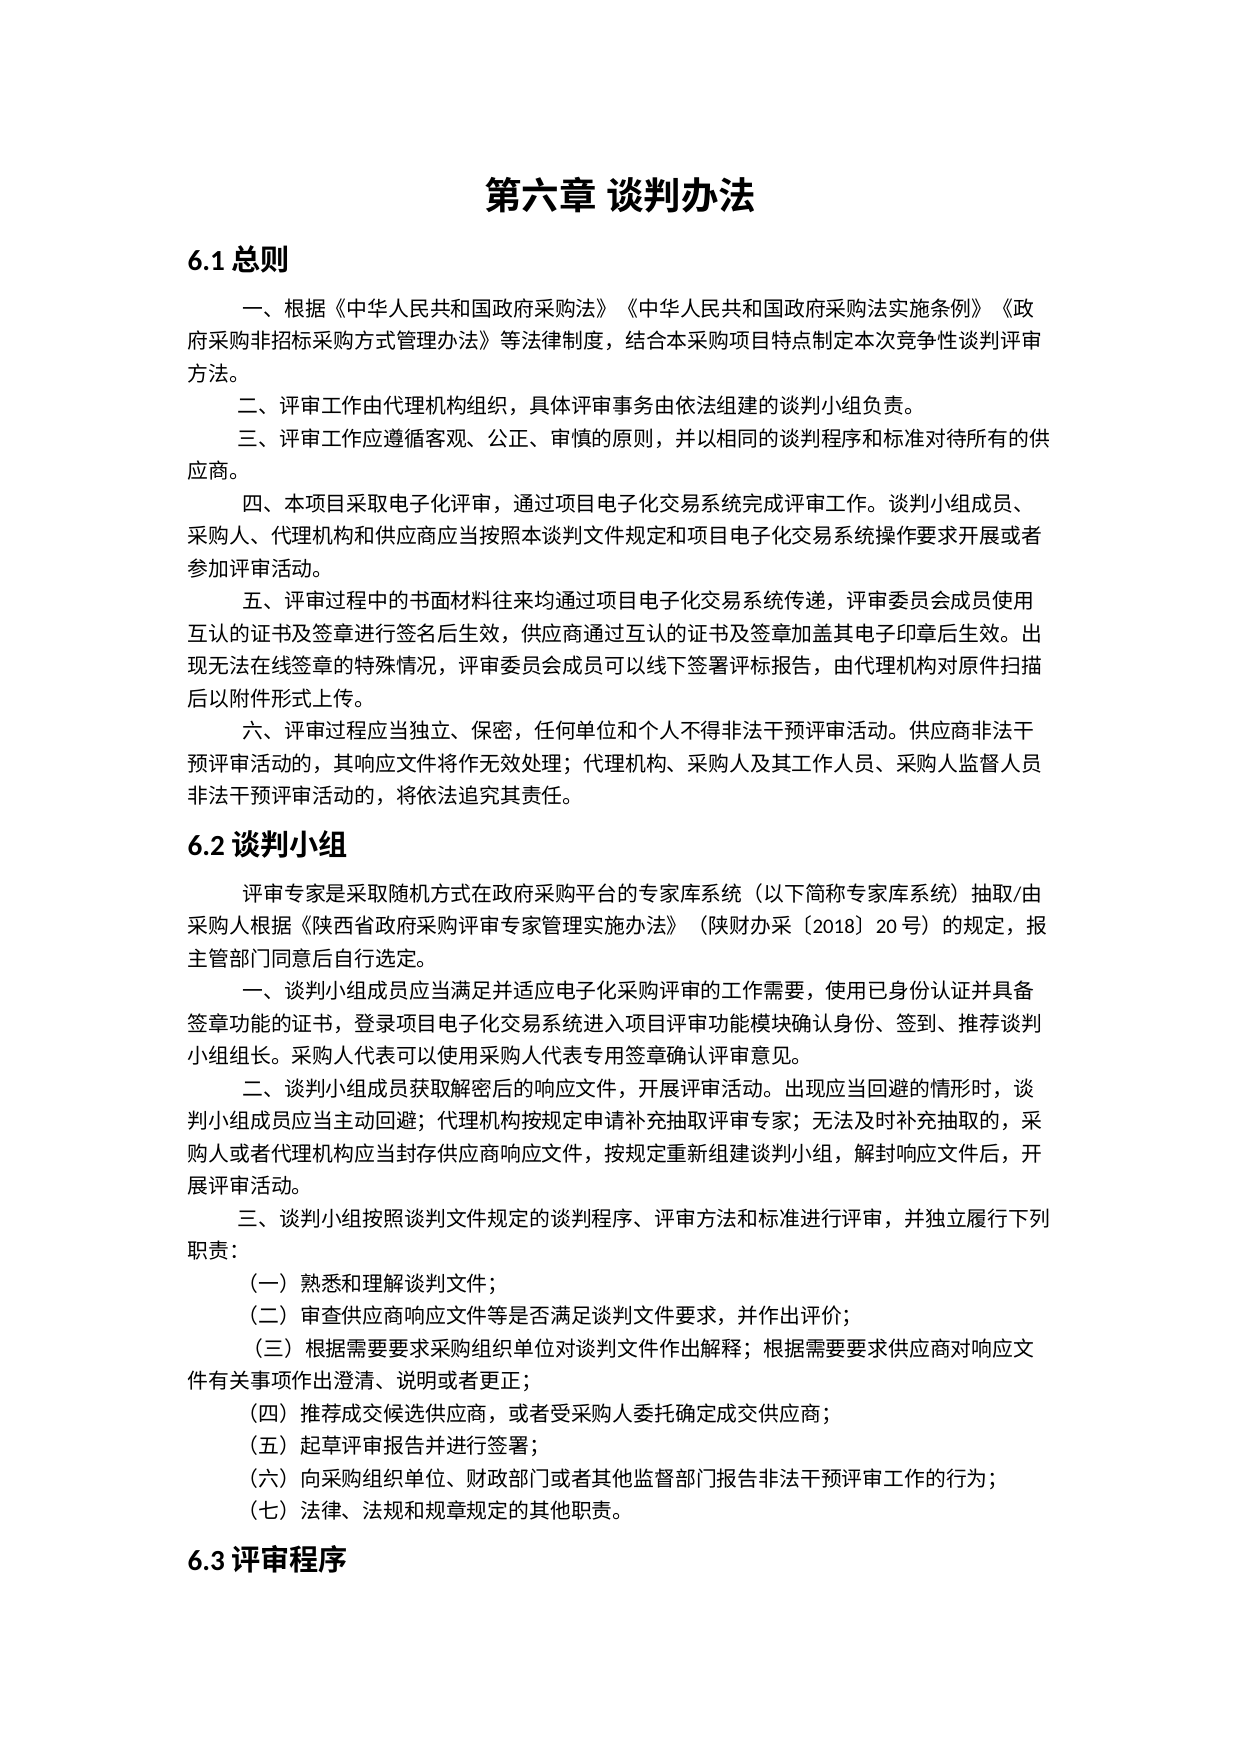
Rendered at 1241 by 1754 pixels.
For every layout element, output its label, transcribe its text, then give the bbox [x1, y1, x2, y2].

text 三、评审工作应遵循客观、公正、审慎的原则，并以相同的谈判程序和标准对待所有的供应商。 [187, 422, 1053, 487]
text 一、谈判小组成员应当满足并适应电子化采购评审的工作需要，使用已身份认证并具备签章功能的证书，登录项目电子化交易系统进入项目评审功能模块确认身份、签到、推荐谈判小组组长。采购人代表可以使用采购人代表专用签章确认评审意见。 [187, 974, 1053, 1072]
text 六、评审过程应当独立、保密，任何单位和个人不得非法干预评审活动。供应商非法干预评审活动的，其响应文件将作无效处理；代理机构、采购人及其工作人员、采购人监督人员非法干预评审活动的，将依法追究其责任。 [187, 714, 1053, 812]
text 三、谈判小组按照谈判文件规定的谈判程序、评审方法和标准进行评审，并独立履行下列职责： [187, 1202, 1053, 1267]
text 第六章 谈判办法 [187, 162, 1053, 227]
text 五、评审过程中的书面材料往来均通过项目电子化交易系统传递，评审委员会成员使用互认的证书及签章进行签名后生效，供应商通过互认的证书及签章加盖其电子印章后生效。出现无法在线签章的特殊情况，评审委员会成员可以线下签署评标报告，由代理机构对原件扫描后以附件形式上传。 [187, 584, 1053, 714]
text （三）根据需要要求采购组织单位对谈判文件作出解释；根据需要要求供应商对响应文件有关事项作出澄清、说明或者更正； [187, 1332, 1053, 1397]
text 二、谈判小组成员获取解密后的响应文件，开展评审活动。出现应当回避的情形时，谈判小组成员应当主动回避；代理机构按规定申请补充抽取评审专家；无法及时补充抽取的，采购人或者代理机构应当封存供应商响应文件，按规定重新组建谈判小组，解封响应文件后，开展评审活动。 [187, 1072, 1053, 1202]
text 四、本项目采取电子化评审，通过项目电子化交易系统完成评审工作。谈判小组成员、采购人、代理机构和供应商应当按照本谈判文件规定和项目电子化交易系统操作要求开展或者参加评审活动。 [187, 487, 1053, 584]
text 6.3评审程序 [187, 1527, 1053, 1592]
text （一）熟悉和理解谈判文件； [187, 1267, 1053, 1299]
text 一、根据《中华人民共和国政府采购法》《中华人民共和国政府采购法实施条例》《政府采购非招标采购方式管理办法》等法律制度，结合本采购项目特点制定本次竞争性谈判评审方法。 [187, 292, 1053, 389]
text （四）推荐成交候选供应商，或者受采购人委托确定成交供应商； [187, 1397, 1053, 1429]
text （六）向采购组织单位、财政部门或者其他监督部门报告非法干预评审工作的行为； [187, 1462, 1053, 1494]
text 评审专家是采取随机方式在政府采购平台的专家库系统（以下简称专家库系统）抽取/由采购人根据《陕西省政府采购评审专家管理实施办法》（陕财办采〔2018〕20号）的规定，报主管部门同意后自行选定。 [187, 877, 1053, 974]
text （七）法律、法规和规章规定的其他职责。 [187, 1494, 1053, 1527]
text 6.1总则 [187, 227, 1053, 292]
text 6.2谈判小组 [187, 812, 1053, 877]
text （二）审查供应商响应文件等是否满足谈判文件要求，并作出评价； [187, 1299, 1053, 1332]
text 二、评审工作由代理机构组织，具体评审事务由依法组建的谈判小组负责。 [187, 389, 1053, 422]
text （五）起草评审报告并进行签署； [187, 1429, 1053, 1462]
